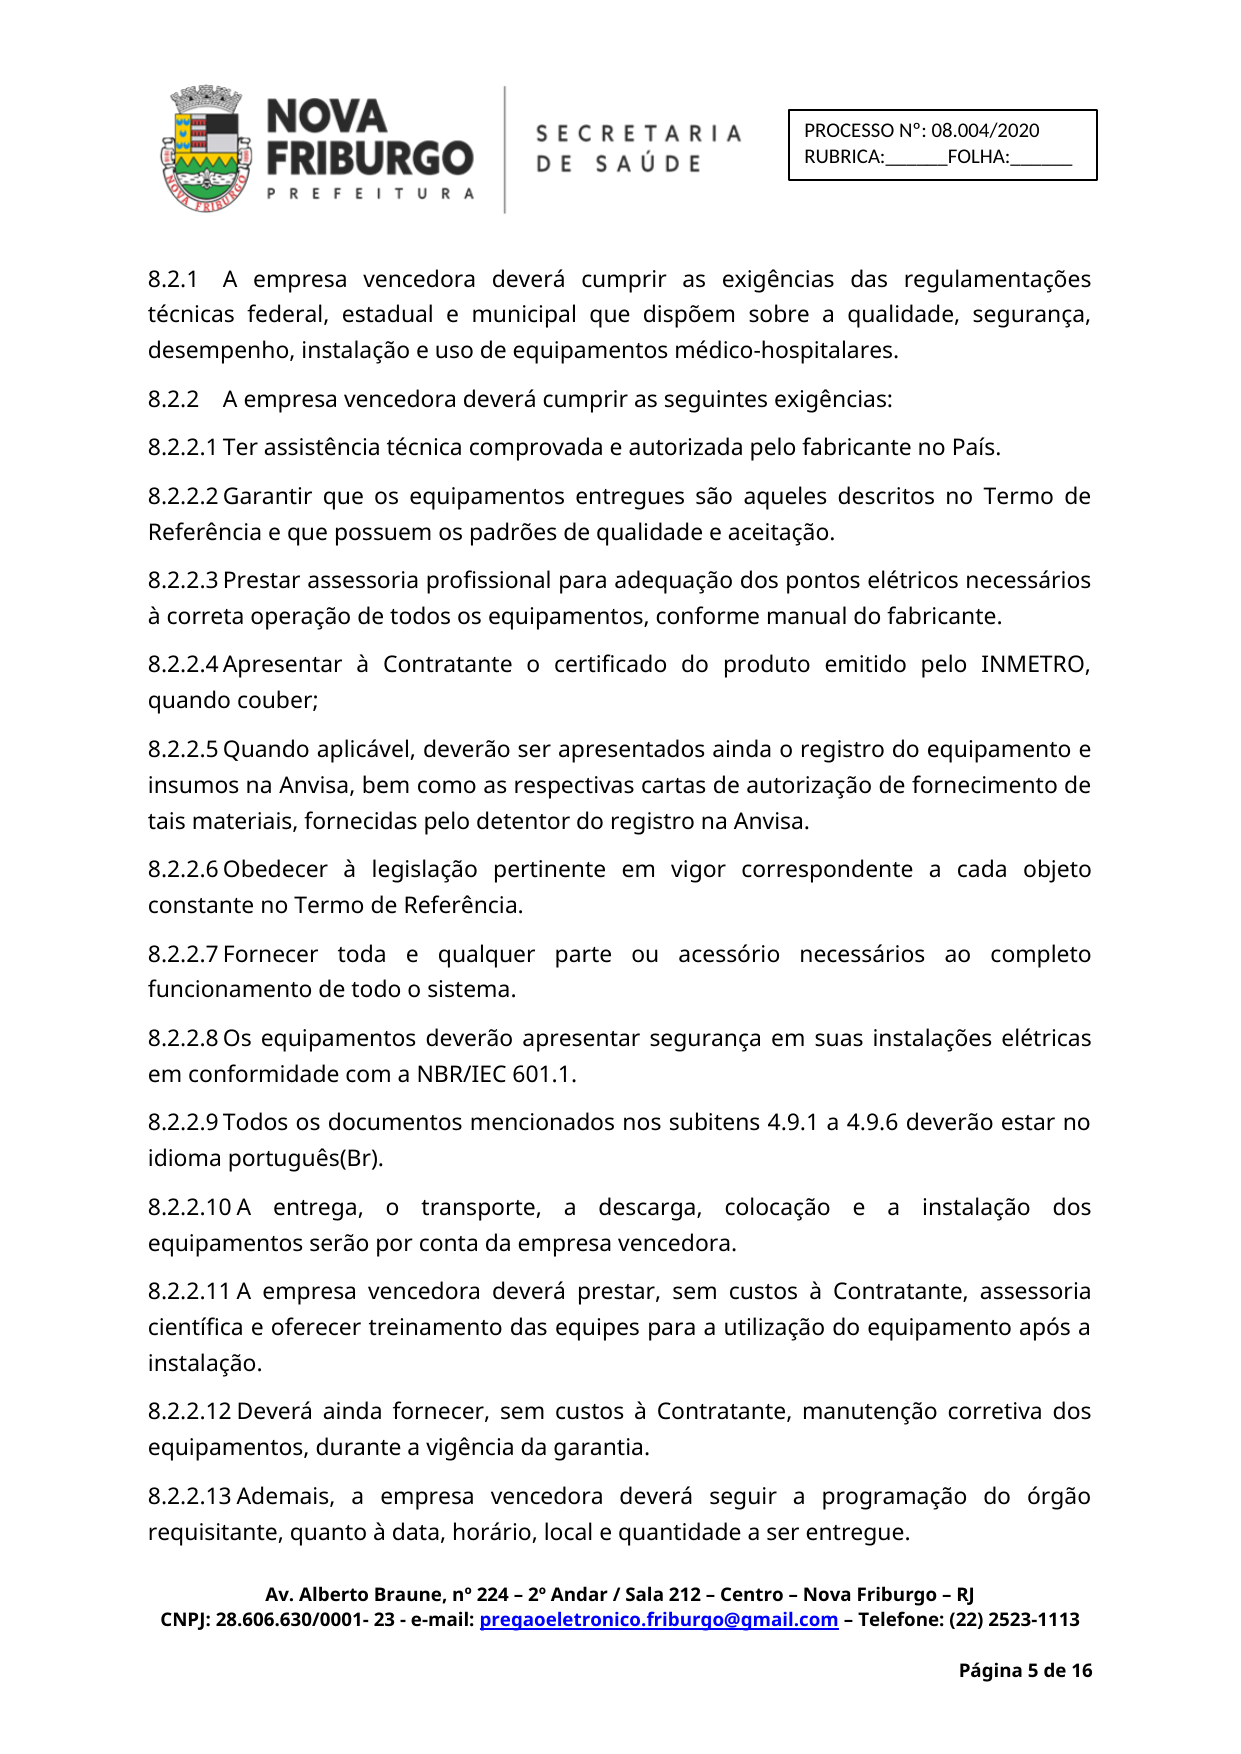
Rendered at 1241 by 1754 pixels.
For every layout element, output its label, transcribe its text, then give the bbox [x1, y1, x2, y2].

list A empresa vencedora deverá cumprir as seguintes exigências: [148, 383, 1092, 414]
list Prestar assessoria profissional para adequação dos pontos elétricos necessários à correta operação de todos os equipamentos, conforme manual do fabricante. [148, 564, 1092, 631]
list A empresa vencedora deverá prestar, sem custos à Contratante, assessoria científica e oferecer treinamento das equipes para a utilização do equipamento após a instalação. [148, 1275, 1092, 1378]
list A entrega, o transporte, a descarga, colocação e a instalação dos equipamentos serão por conta da empresa vencedora. [148, 1191, 1092, 1258]
list Os equipamentos deverão apresentar segurança em suas instalações elétricas em conformidade com a NBR/IEC 601.1. [148, 1022, 1092, 1089]
list Garantir que os equipamentos entregues são aqueles descritos no Termo de Referência e que possuem os padrões de qualidade e aceitação. [148, 480, 1092, 547]
list Apresentar à Contratante o certificado do produto emitido pelo INMETRO, quando couber; [148, 648, 1092, 716]
list Fornecer toda e qualquer parte ou acessório necessários ao completo funcionamento de todo o sistema. [148, 937, 1092, 1005]
list Ademais, a empresa vencedora deverá seguir a programação do órgão requisitante, quanto à data, horário, local e quantidade a ser entregue. [148, 1480, 1092, 1547]
list Obedecer à legislação pertinente em vigor correspondente a cada objeto constante no Termo de Referência. [148, 853, 1092, 920]
list Quando aplicável, deverão ser apresentados ainda o registro do equipamento e insumos na Anvisa, bem como as respectivas cartas de autorização de fornecimento de tais materiais, fornecidas pelo detentor do registro na Anvisa. [148, 733, 1092, 836]
list Todos os documentos mencionados nos subitens 4.9.1 a 4.9.6 deverão estar no idioma português(Br). [148, 1106, 1092, 1173]
list A empresa vencedora deverá cumprir as exigências das regulamentações técnicas federal, estadual e municipal que dispõem sobre a qualidade, segurança, desempenho, instalação e uso de equipamentos médico-hospitalares. [148, 262, 1092, 366]
list Deverá ainda fornecer, sem custos à Contratante, manutenção corretiva dos equipamentos, durante a vigência da garantia. [148, 1395, 1092, 1462]
picture [148, 73, 758, 228]
list Ter assistência técnica comprovada e autorizada pelo fabricante no País. [148, 431, 1092, 462]
